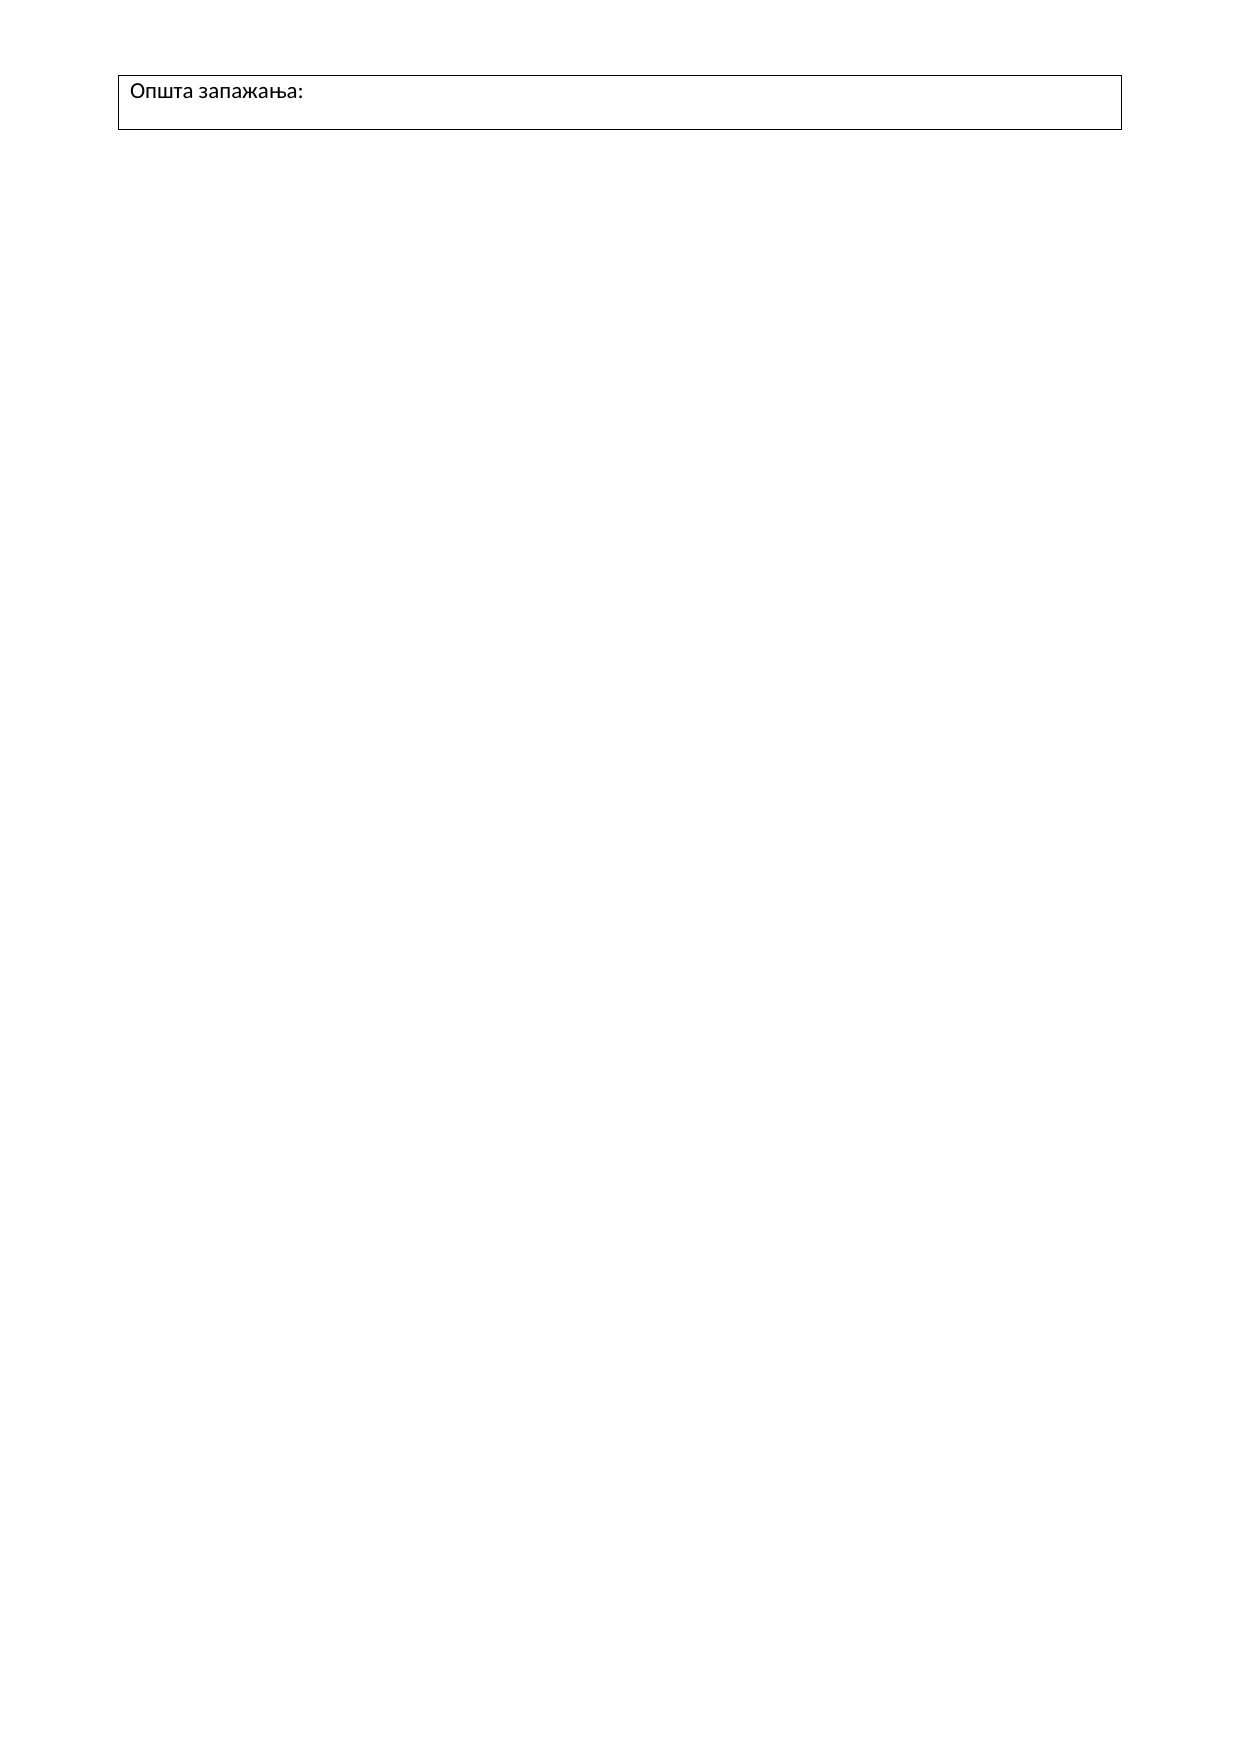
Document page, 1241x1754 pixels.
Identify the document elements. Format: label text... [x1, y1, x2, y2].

table_cell Општа запажања: [119, 76, 1121, 129]
